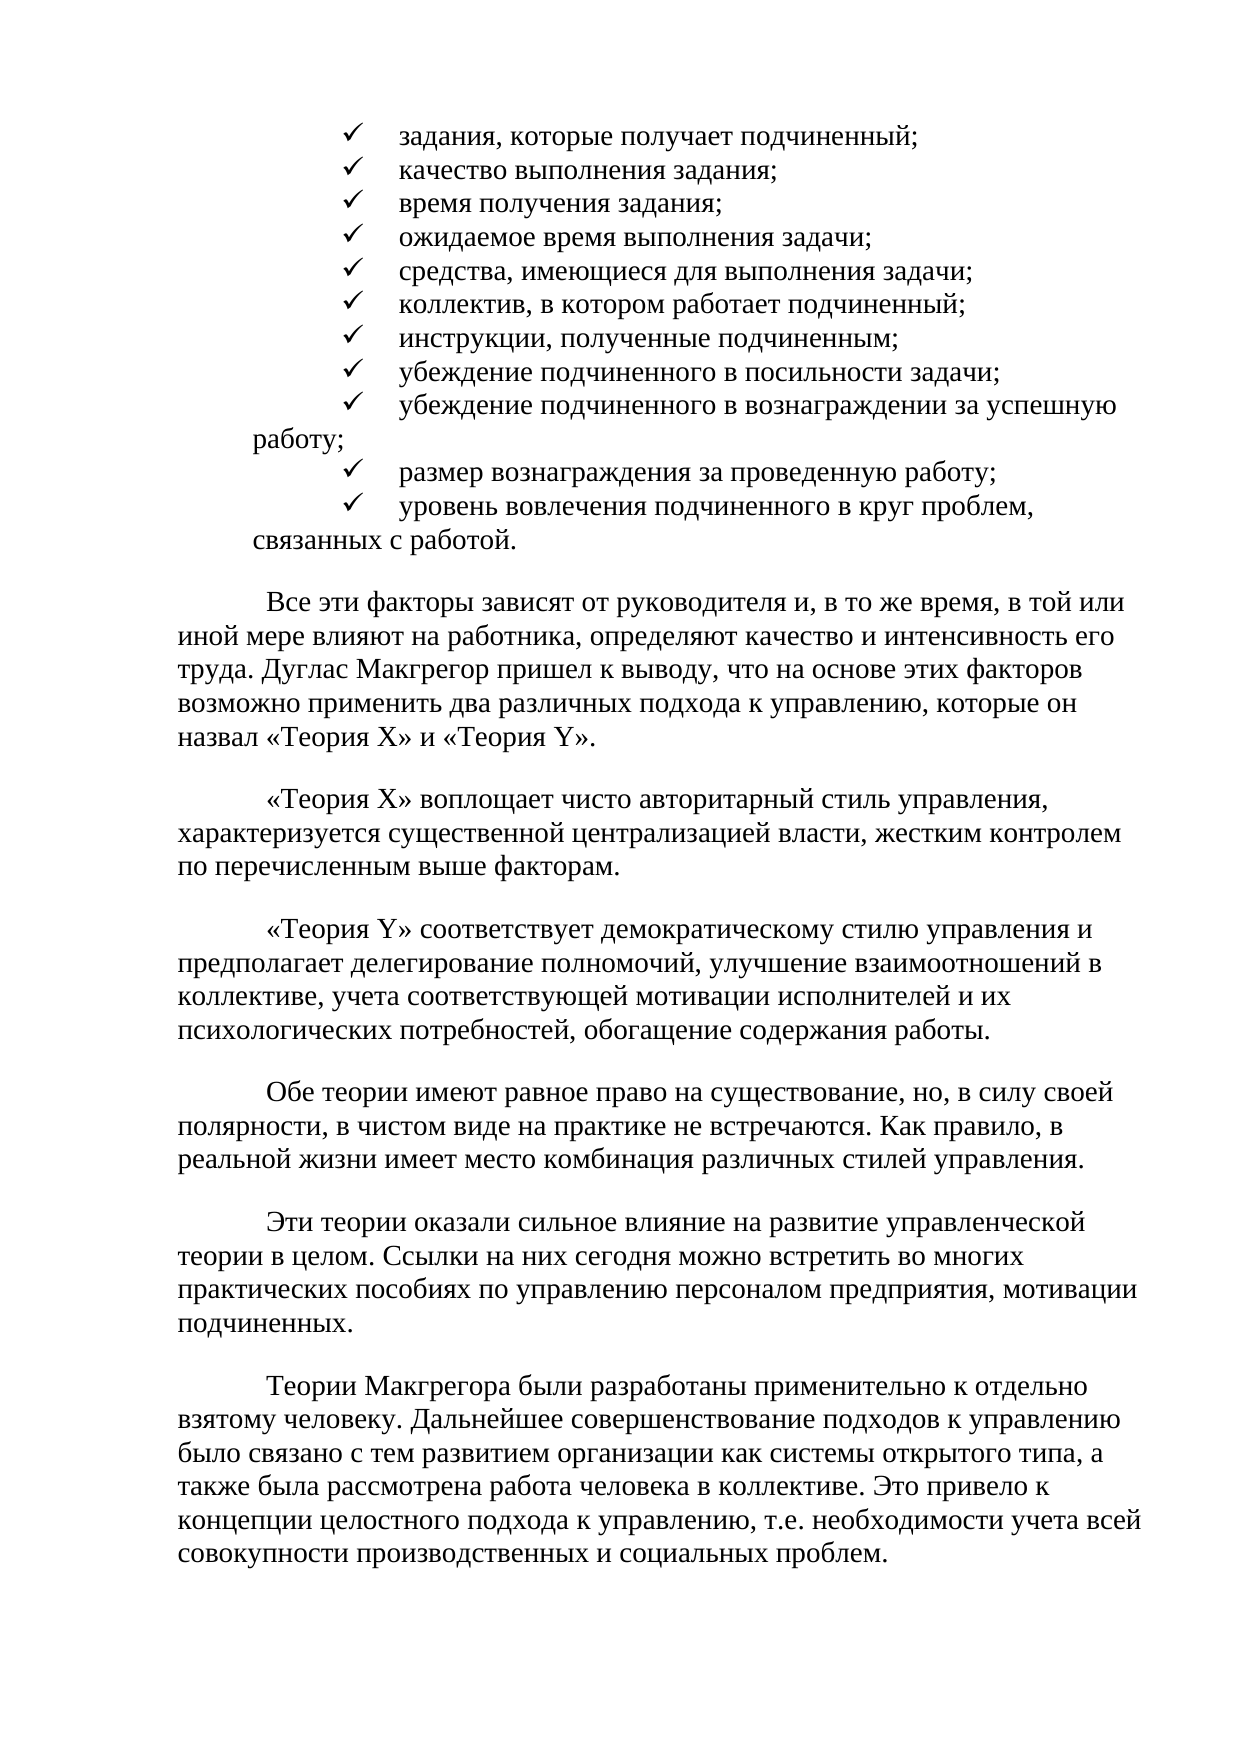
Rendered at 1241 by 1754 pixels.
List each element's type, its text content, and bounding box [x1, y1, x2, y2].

list размер вознаграждения за проведенную работу; [252, 454, 1152, 488]
list ожидаемое время выполнения задачи; [252, 219, 1152, 253]
text Эти теории оказали сильное влияние на развитие управленческой теории в целом. Ссылки на них сегодня можно встретить во многих практических пособиях по управлению персоналом предприятия, мотивации подчиненных. [177, 1204, 1152, 1338]
text Теории Макгрегора были разработаны применительно к отдельно взятому человеку. Дальнейшее совершенствование подходов к управлению было связано с тем развитием организации как системы открытого типа, а также была рассмотрена работа человека в коллективе. Это привело к концепции целостного подхода к управлению, т.е. необходимости учета всей совокупности производственных и социальных проблем. [177, 1368, 1152, 1569]
list средства, имеющиеся для выполнения задачи; [252, 253, 1152, 286]
text «Теория X» воплощает чисто авторитарный стиль управления, характеризуется существенной централизацией власти, жестким контролем по перечисленным выше факторам. [177, 781, 1152, 882]
text Обе теории имеют равное право на существование, но, в силу своей полярности, в чистом виде на практике не встречаются. Как правило, в реальной жизни имеет место комбинация различных стилей управления. [177, 1074, 1152, 1175]
list время получения задания; [252, 185, 1152, 219]
list убеждение подчиненного в вознаграждении за успешную работу; [252, 387, 1152, 454]
list инструкции, полученные подчиненным; [252, 320, 1152, 354]
text Все эти факторы зависят от руководителя и, в то же время, в той или иной мере влияют на работника, определяют качество и интенсивность его труда. Дуглас Макгрегор пришел к выводу, что на основе этих факторов возможно применить два различных подхода к управлению, которые он назвал «Теория X» и «Теория Y». [177, 584, 1152, 752]
list уровень вовлечения подчиненного в круг проблем, связанных с работой. [252, 488, 1152, 555]
list убеждение подчиненного в посильности задачи; [252, 354, 1152, 387]
list задания, которые получает подчиненный; [252, 118, 1152, 152]
list коллектив, в котором работает подчиненный; [252, 286, 1152, 320]
list качество выполнения задания; [252, 152, 1152, 185]
text «Теория Y» соответствует демократическому стилю управления и предполагает делегирование полномочий, улучшение взаимоотношений в коллективе, учета соответствующей мотивации исполнителей и их психологических потребностей, обогащение содержания работы. [177, 911, 1152, 1045]
